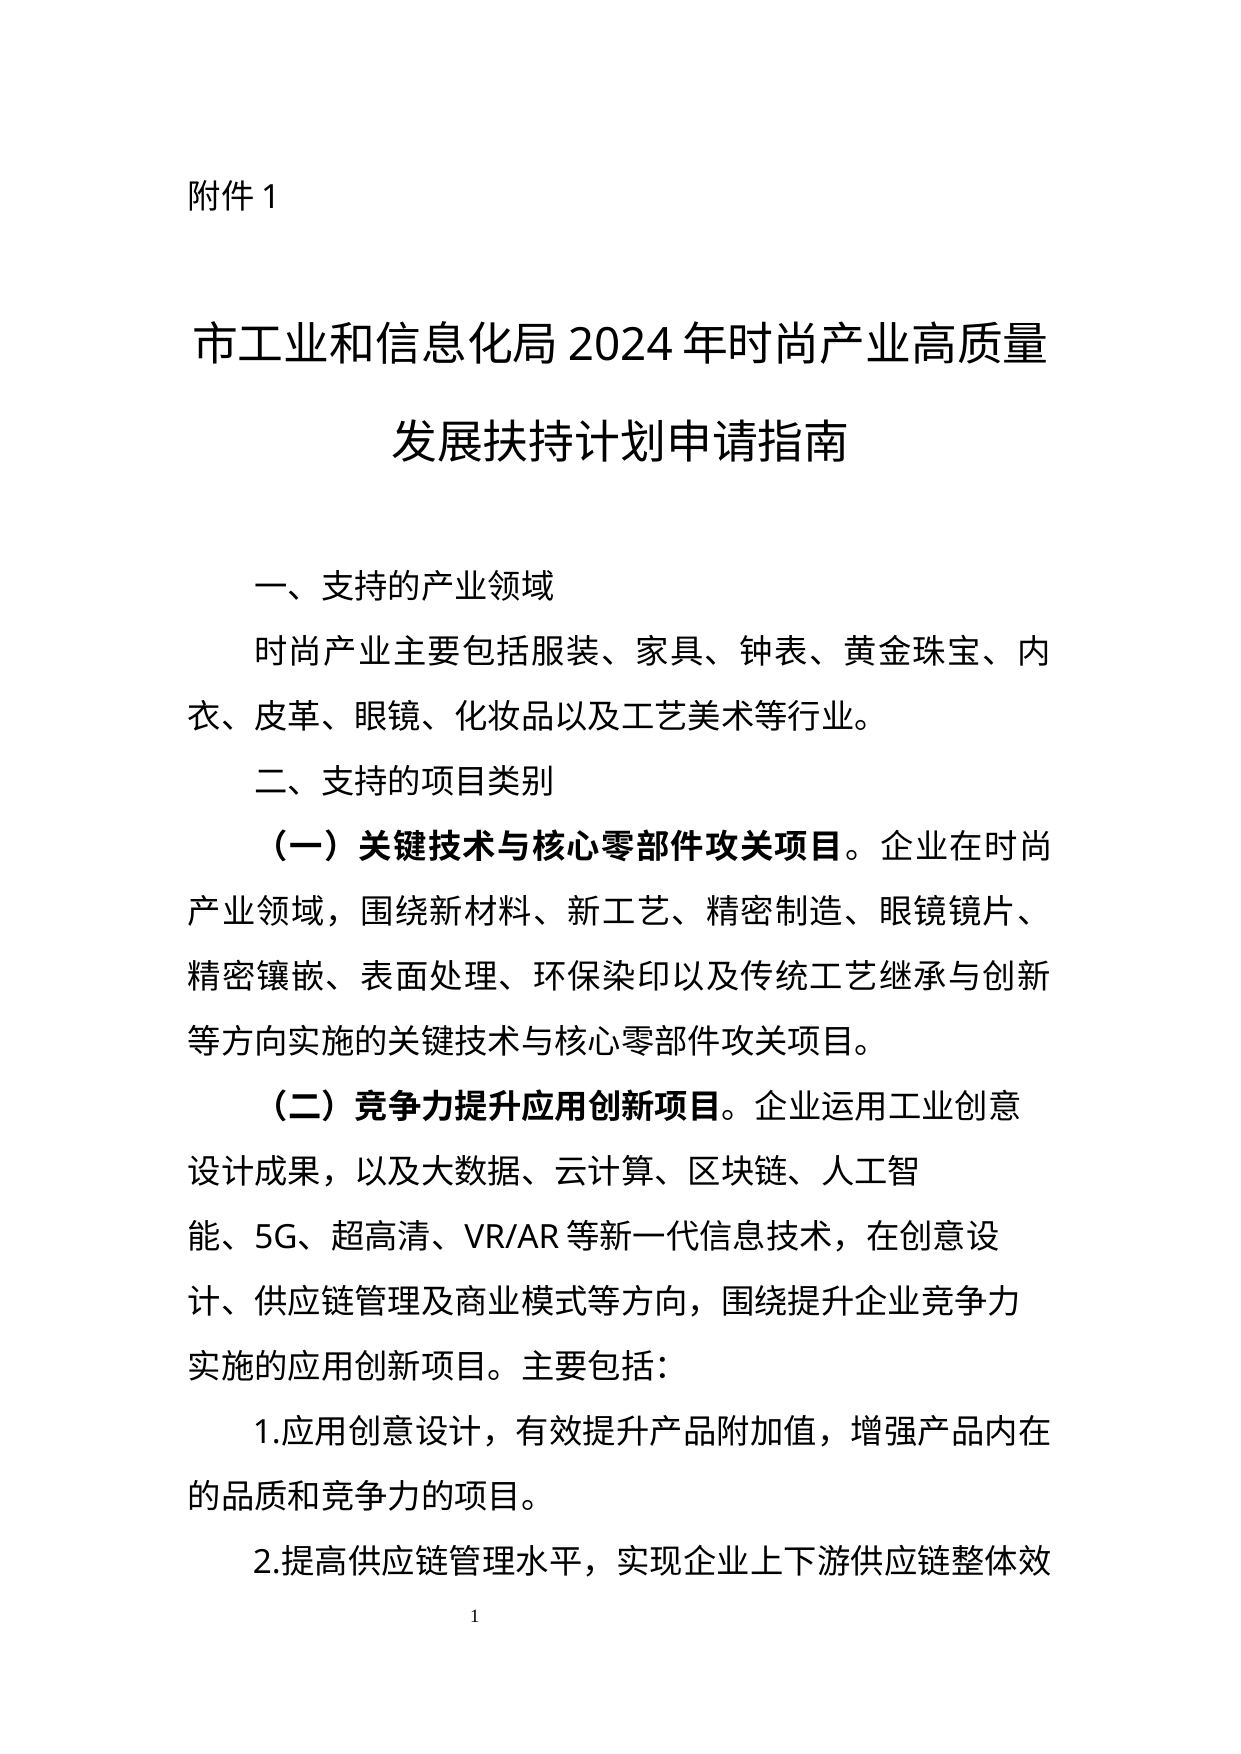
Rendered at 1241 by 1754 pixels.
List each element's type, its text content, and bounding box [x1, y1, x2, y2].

text 二、支持的项目类别 [187, 747, 1053, 812]
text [187, 1527, 1053, 1592]
text （二）竞争力提升应用创新项目。企业运用工业创意设计成果，以及大数据、云计算、区块链、人工智能、5G、超高清、VR/AR等新一代信息技术，在创意设计、供应链管理及商业模式等方向，围绕提升企业竞争力实施的应用创新项目。主要包括： [187, 1072, 1053, 1397]
text 附件1 [187, 162, 1053, 227]
text 市工业和信息化局2024年时尚产业高质量发展扶持计划申请指南 [187, 292, 1053, 487]
text 时尚产业主要包括服装、家具、钟表、黄金珠宝、内衣、皮革、眼镜、化妆品以及工艺美术等行业。 [187, 617, 1053, 747]
text 1.应用创意设计，有效提升产品附加值，增强产品内在的品质和竞争力的项目。 [187, 1397, 1053, 1527]
text 一、支持的产业领域 [187, 552, 1053, 617]
text （一）关键技术与核心零部件攻关项目。企业在时尚产业领域，围绕新材料、新工艺、精密制造、眼镜镜片、精密镶嵌、表面处理、环保染印以及传统工艺继承与创新等方向实施的关键技术与核心零部件攻关项目。 [187, 812, 1053, 1072]
